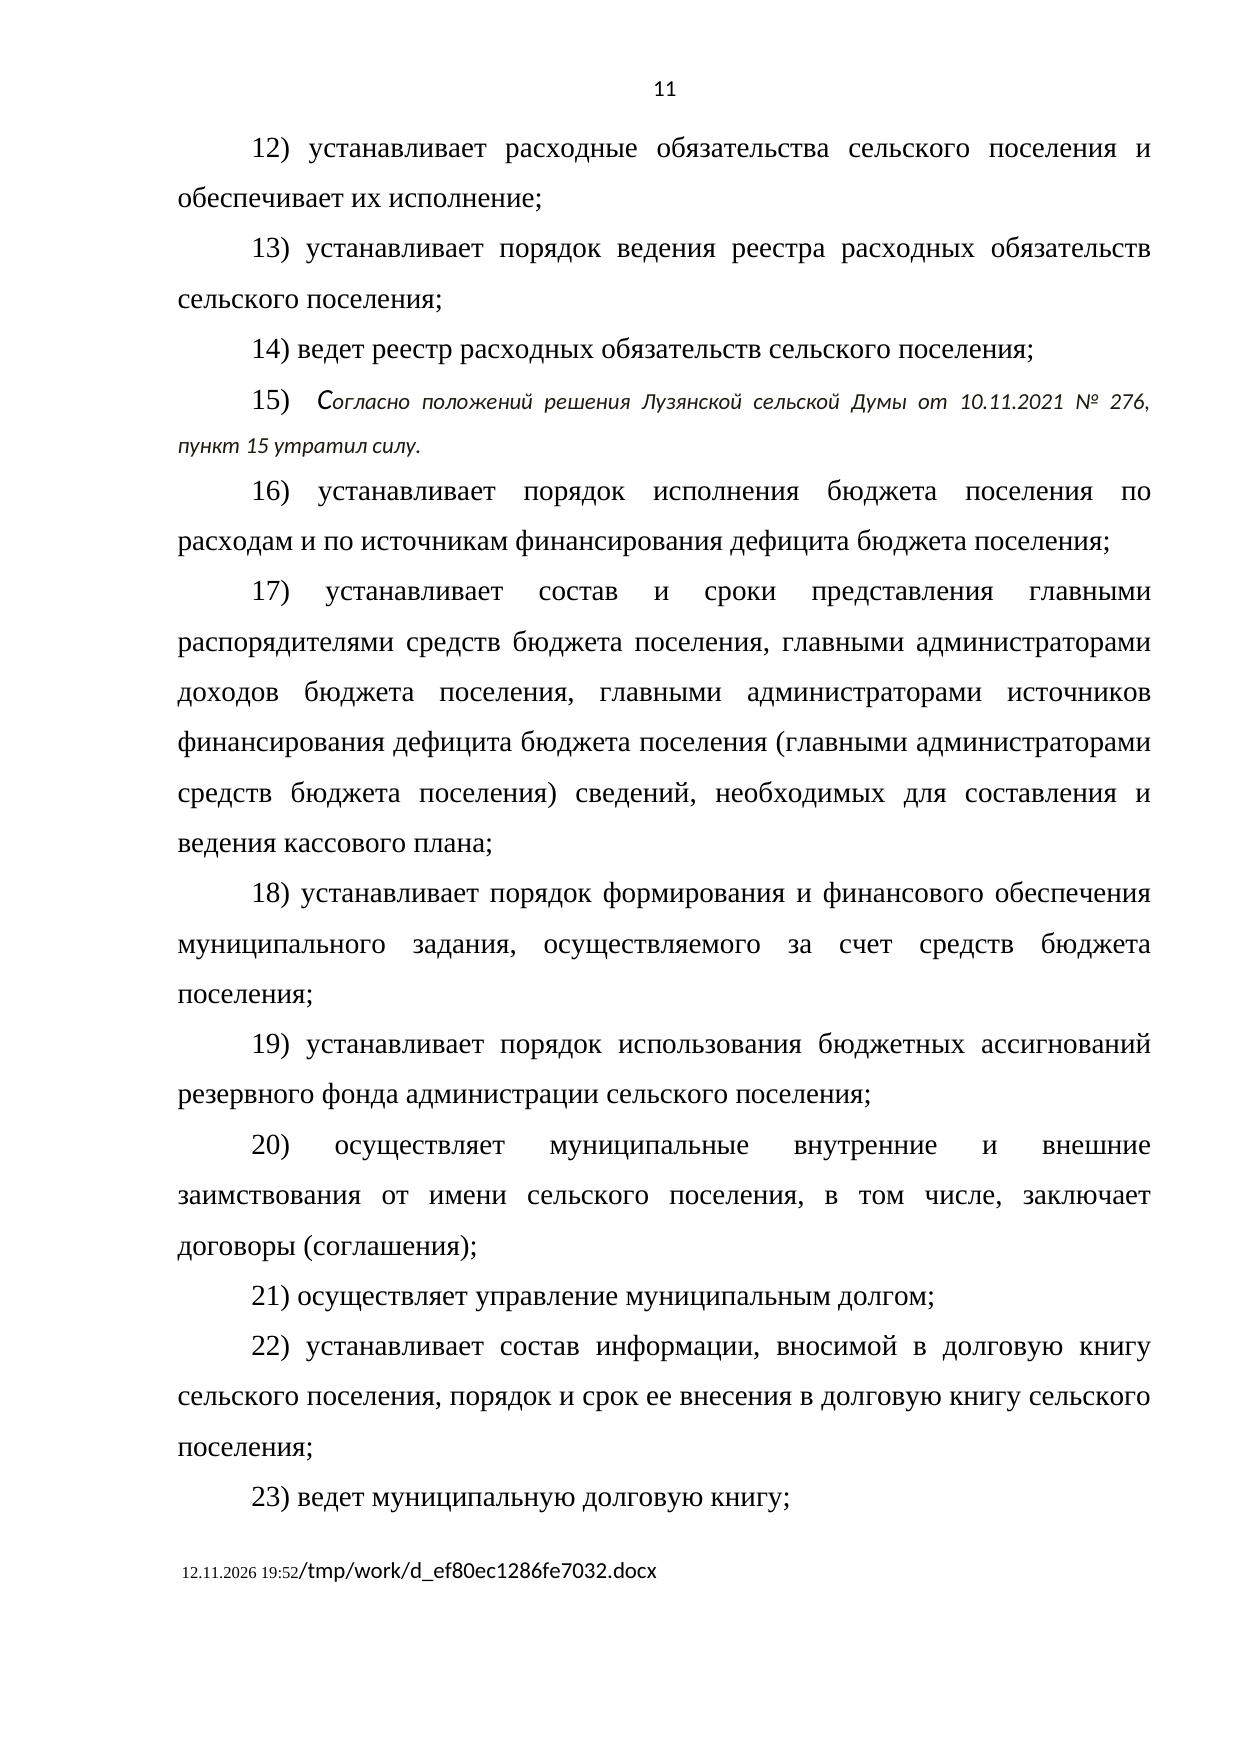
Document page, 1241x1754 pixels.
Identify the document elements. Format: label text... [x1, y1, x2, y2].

text 12) устанавливает расходные обязательства сельского поселения и обеспечивает их исполнение; [177, 130, 1152, 214]
text 21) осуществляет управление муниципальным долгом; [177, 1278, 1152, 1311]
text 18) устанавливает порядок формирования и финансового обеспечения муниципального задания, осуществляемого за счет средств бюджета поселения; [177, 875, 1152, 1009]
text 16) устанавливает порядок исполнения бюджета поселения по расходам и по источникам финансирования дефицита бюджета поселения; [177, 473, 1152, 557]
text 22) устанавливает состав информации, вносимой в долговую книгу сельского поселения, порядок и срок ее внесения в долговую книгу сельского поселения; [177, 1328, 1152, 1462]
text 23) ведет муниципальную долговую книгу; [177, 1479, 1152, 1513]
text 20) осуществляет муниципальные внутренние и внешние заимствования от имени сельского поселения, в том числе, заключает договоры (соглашения); [177, 1127, 1152, 1261]
text 17) устанавливает состав и сроки представления главными распорядителями средств бюджета поселения, главными администраторами доходов бюджета поселения, главными администраторами источников финансирования дефицита бюджета поселения (главными администраторами средств бюджета поселения) сведений, необходимых для составления и ведения кассового плана; [177, 573, 1152, 859]
text 15) Согласно положений решения Лузянской сельской Думы от 10.11.2021 № 276, пункт 15 утратил силу. [177, 381, 1152, 459]
text 13) устанавливает порядок ведения реестра расходных обязательств сельского поселения; [177, 230, 1152, 314]
text 14) ведет реестр расходных обязательств сельского поселения; [177, 331, 1152, 364]
text 19) устанавливает порядок использования бюджетных ассигнований резервного фонда администрации сельского поселения; [177, 1026, 1152, 1110]
